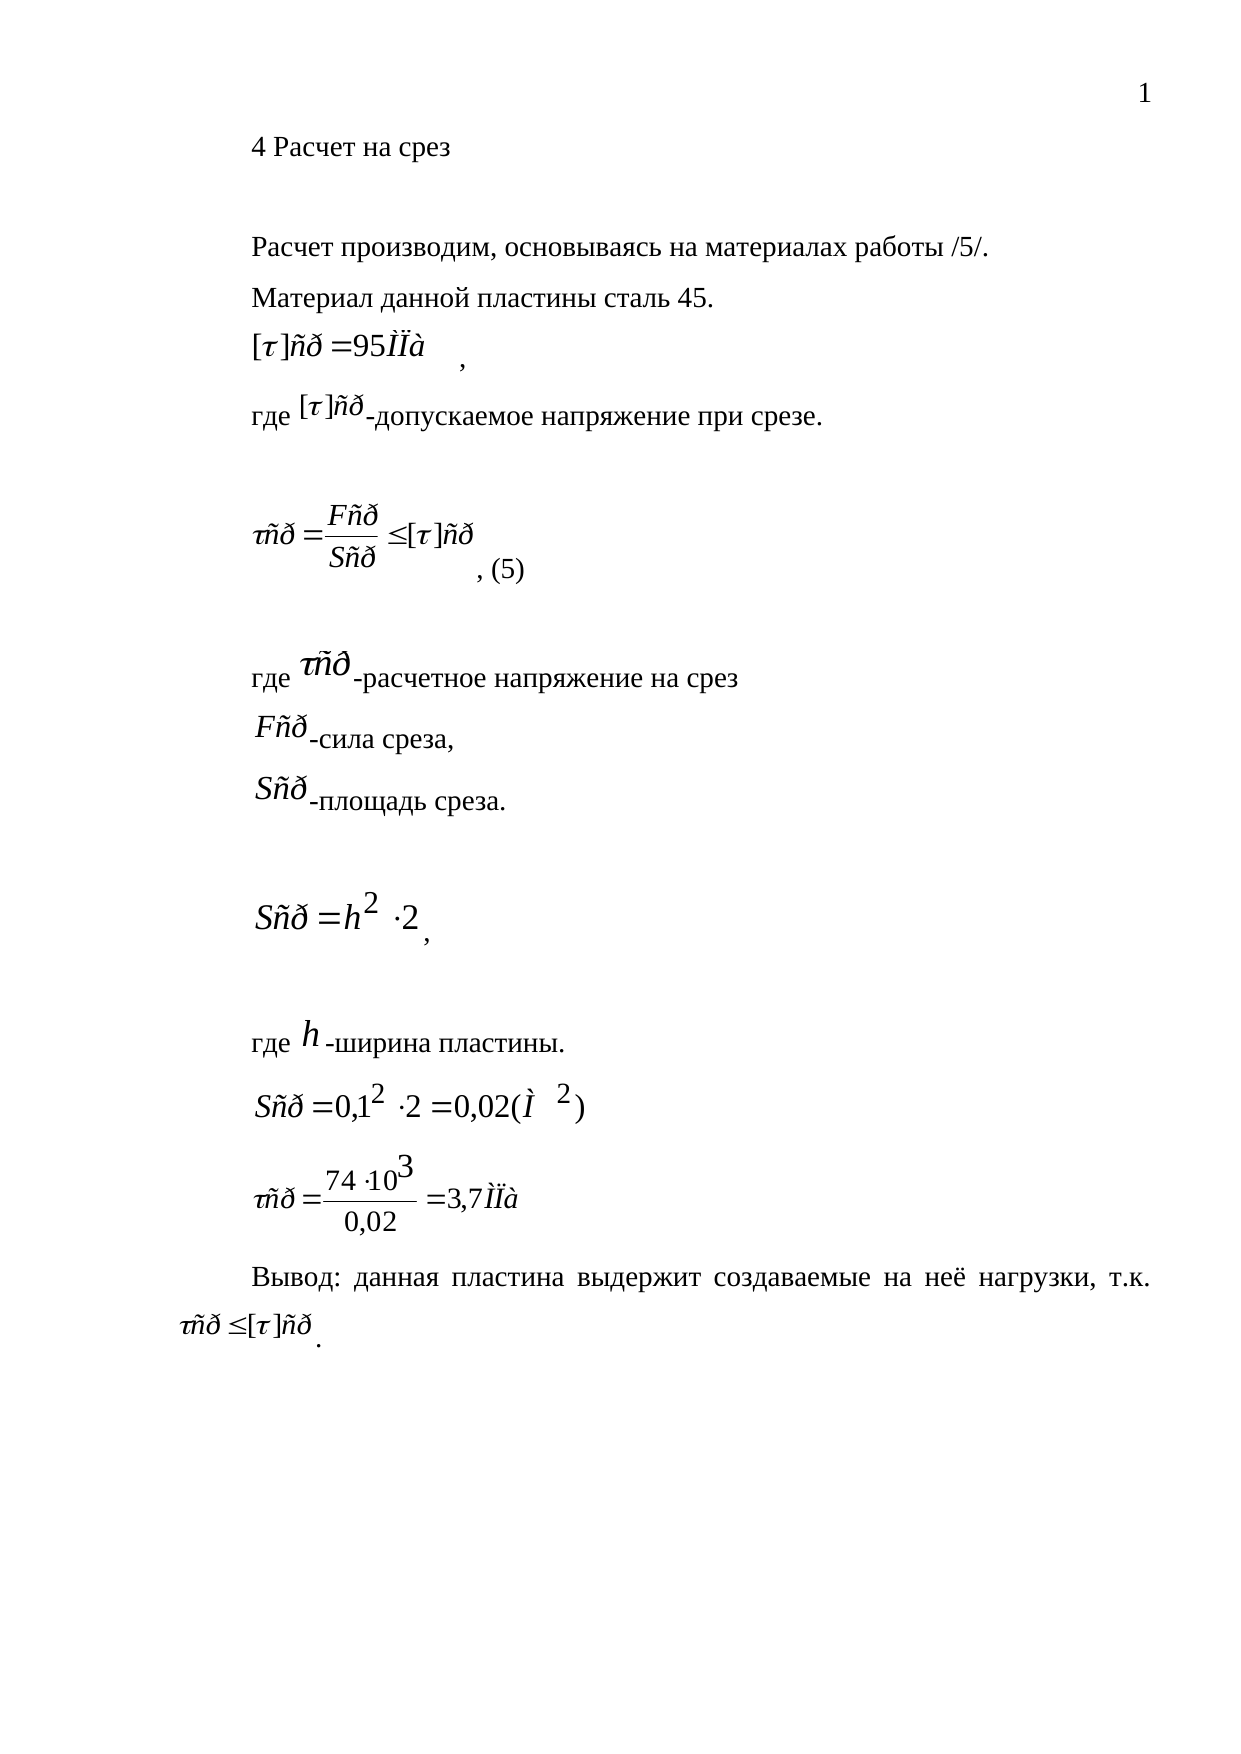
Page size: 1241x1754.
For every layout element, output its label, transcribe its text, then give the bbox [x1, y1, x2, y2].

text , [177, 330, 1152, 374]
text , (5) [177, 498, 1152, 584]
text где -расчетное напряжение на срез [177, 652, 1152, 694]
text Расчет производим, основываясь на материалах работы /5/. [177, 229, 1152, 263]
text Материал данной пластины сталь 45. [177, 280, 1152, 313]
text где -ширина пластины. [177, 1015, 1152, 1059]
text 4 Расчет на срез [177, 129, 1152, 162]
text Вывод: данная пластина выдержит создаваемые на неё нагрузки, т.к. . [177, 1259, 1152, 1354]
text -сила среза, [177, 711, 1152, 754]
text , [177, 884, 1152, 948]
text где -допускаемое напряжение при срезе. [177, 391, 1152, 431]
text -площадь среза. [177, 771, 1152, 817]
